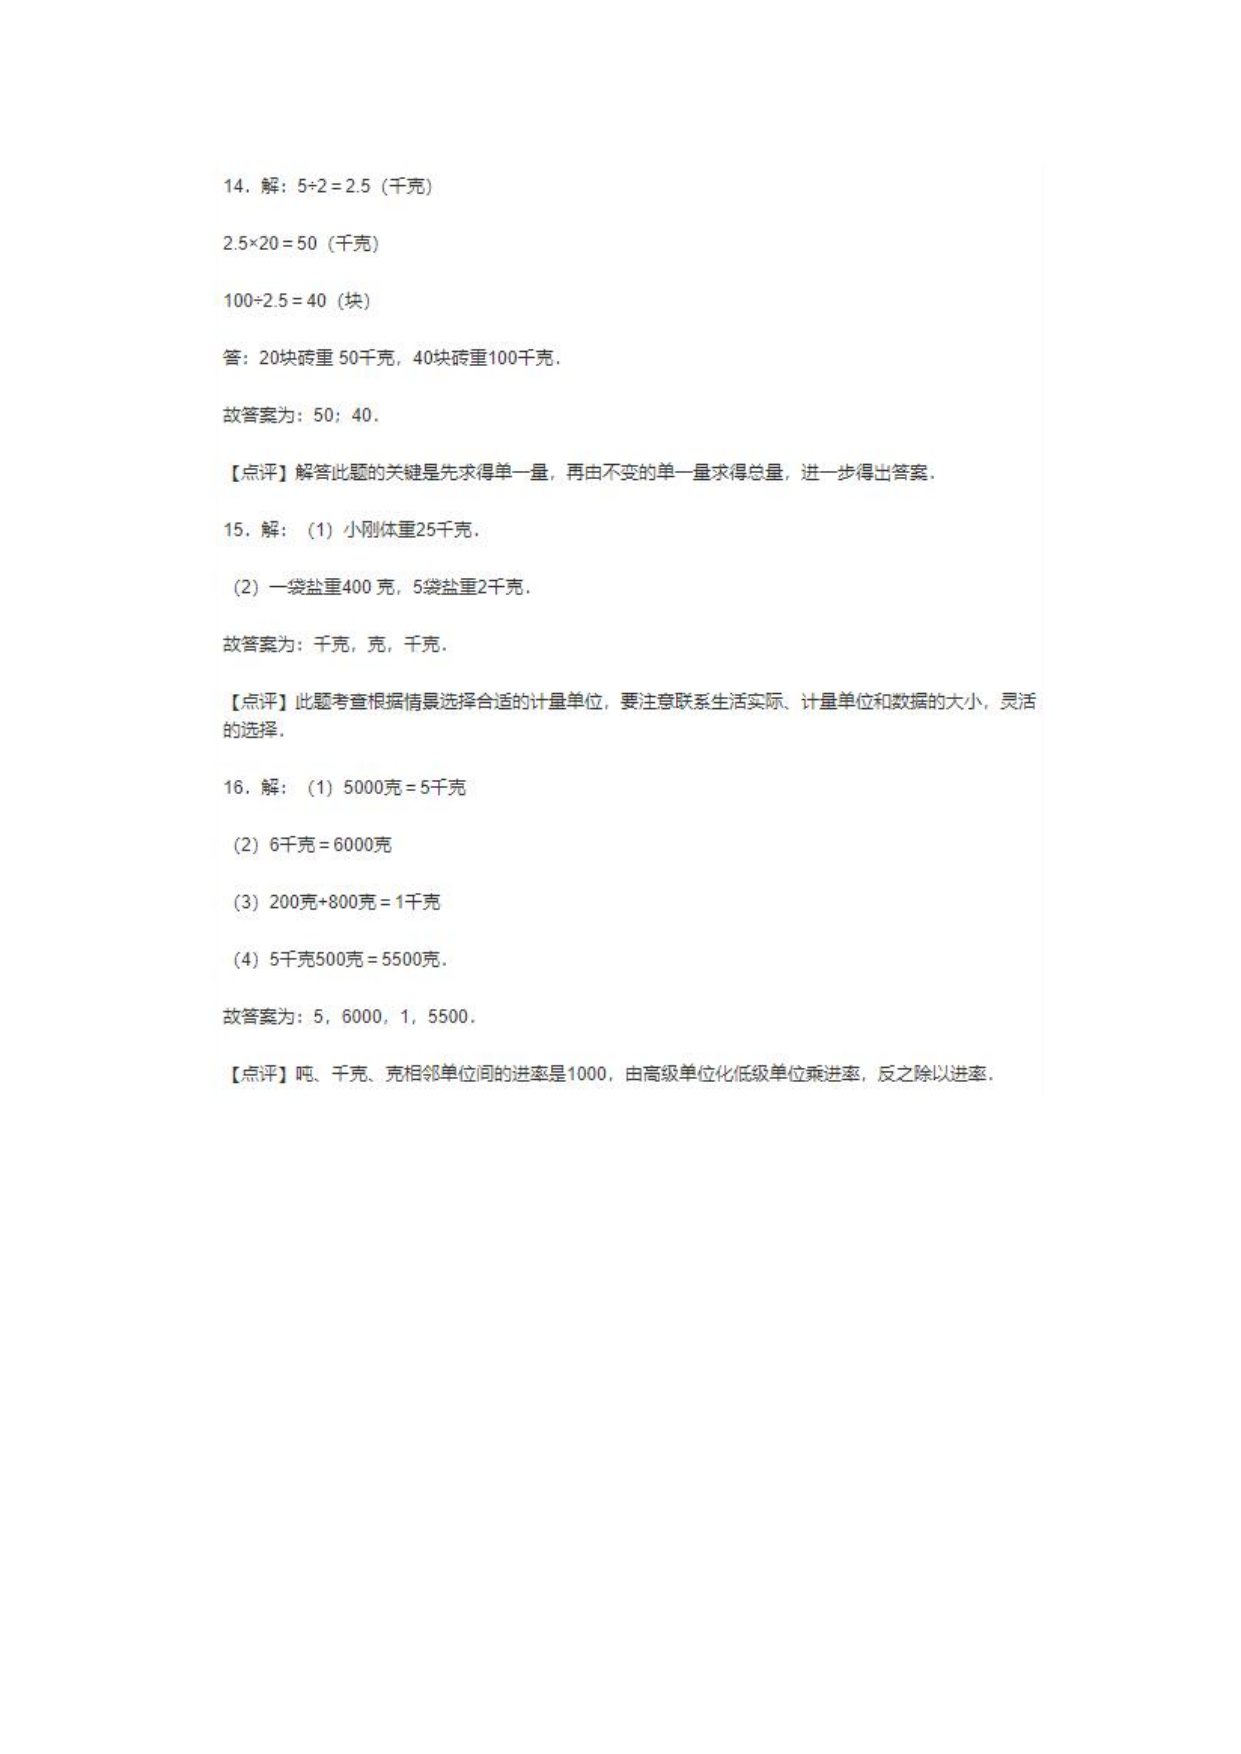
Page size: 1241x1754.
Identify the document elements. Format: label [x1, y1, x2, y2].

picture [187, 162, 1053, 1097]
